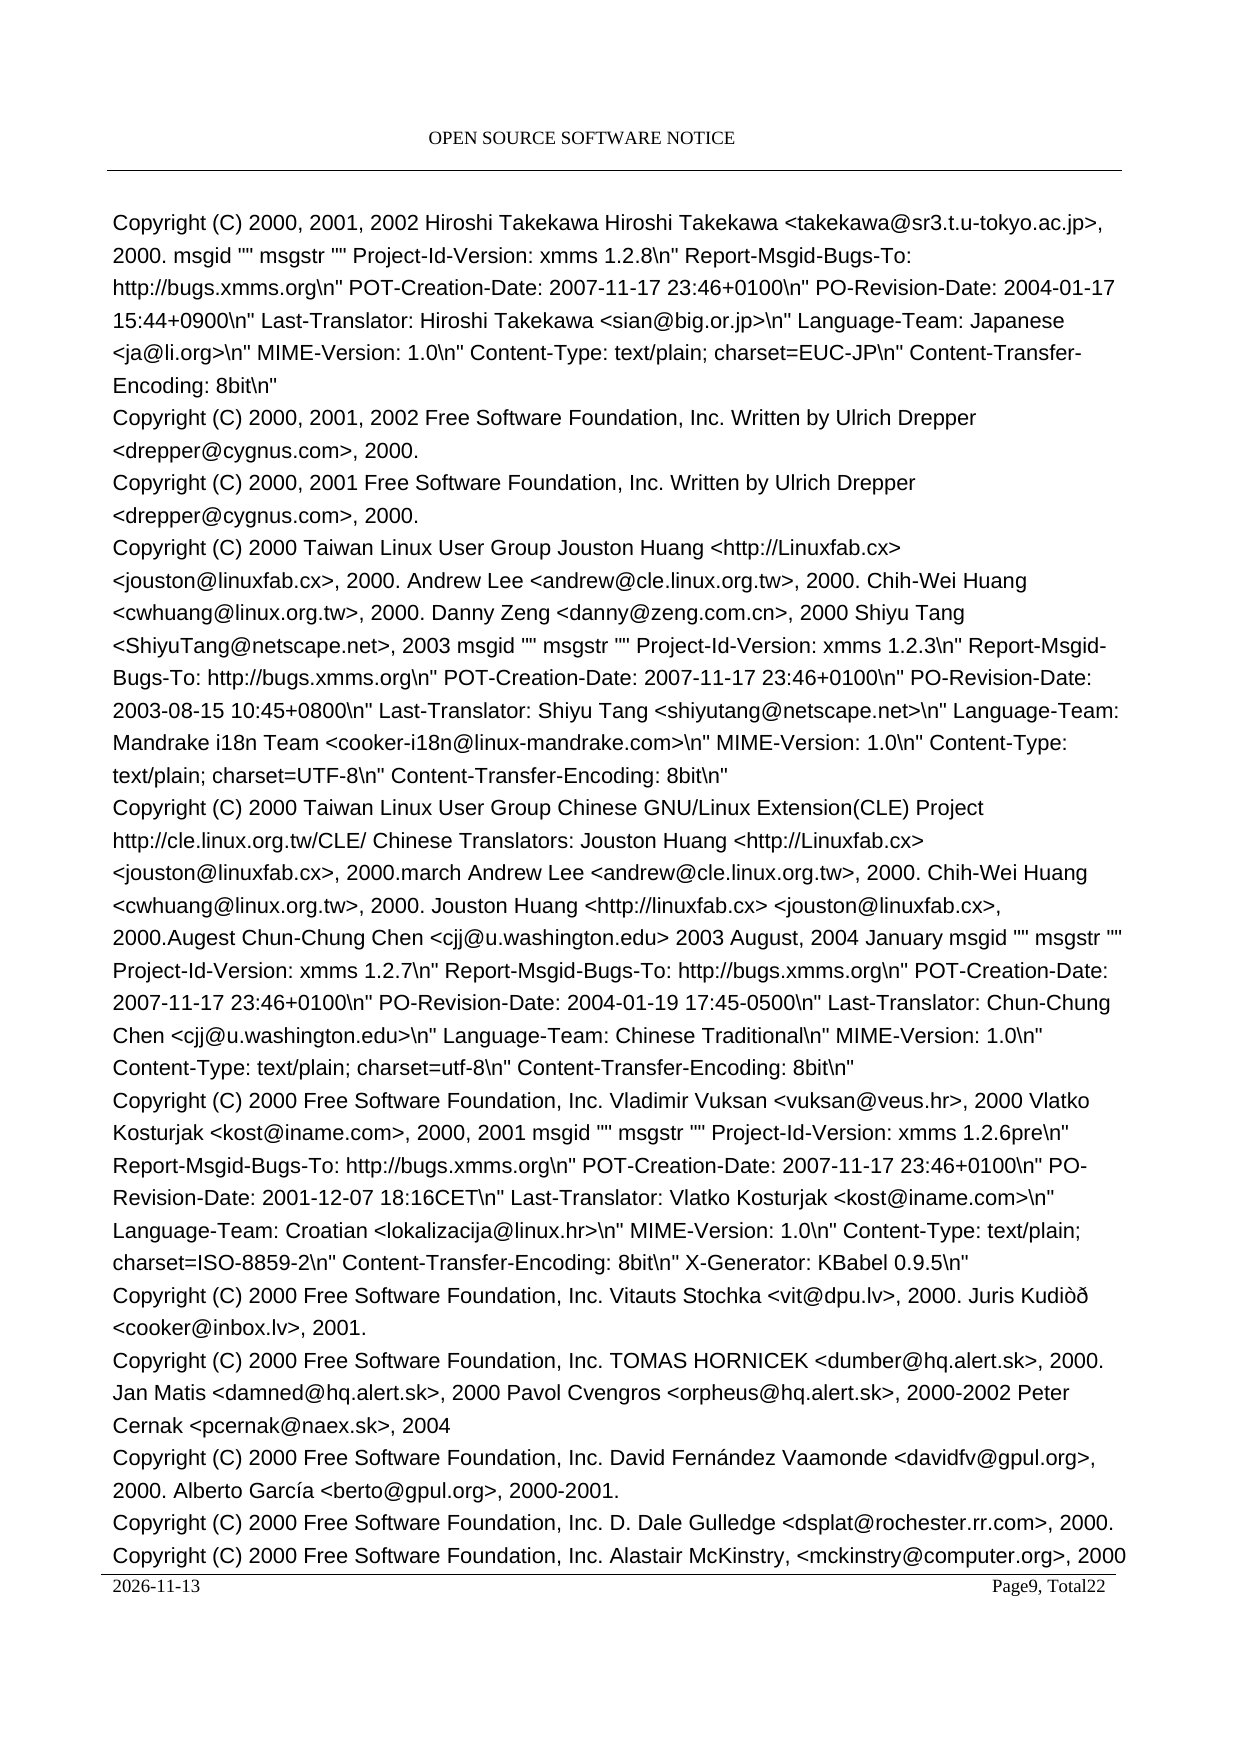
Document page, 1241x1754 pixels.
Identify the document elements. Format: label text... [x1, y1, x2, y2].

text Copyright (C) 2000 Taiwan Linux User Group Jouston Huang <http://Linuxfab.cx> <jouston@linuxfab.cx>, 2000. Andrew Lee <andrew@cle.linux.org.tw>, 2000. Chih-Wei Huang <cwhuang@linux.org.tw>, 2000. Danny Zeng <danny@zeng.com.cn>, 2000 Shiyu Tang <ShiyuTang@netscape.net>, 2003 msgid "" msgstr "" Project-Id-Version: xmms 1.2.3\n" Report-Msgid-Bugs-To: http://bugs.xmms.org\n" POT-Creation-Date: 2007-11-17 23:46+0100\n" PO-Revision-Date: 2003-08-15 10:45+0800\n" Last-Translator: Shiyu Tang <shiyutang@netscape.net>\n" Language-Team: Mandrake i18n Team <cooker-i18n@linux-mandrake.com>\n" MIME-Version: 1.0\n" Content-Type: text/plain; charset=UTF-8\n" Content-Transfer-Encoding: 8bit\n" [112, 531, 1128, 791]
text Copyright (C) 2000 Free Software Foundation, Inc. TOMAS HORNICEK <dumber@hq.alert.sk>, 2000. Jan Matis <damned@hq.alert.sk>, 2000 Pavol Cvengros <orpheus@hq.alert.sk>, 2000-2002 Peter Cernak <pcernak@naex.sk>, 2004 [112, 1344, 1128, 1441]
text Copyright (C) 2000 Free Software Foundation, Inc. Vitauts Stochka <vit@dpu.lv>, 2000. Juris Kudiòð <cooker@inbox.lv>, 2001. [112, 1279, 1128, 1344]
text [112, 1539, 1128, 1571]
text Copyright (C) 2000 Free Software Foundation, Inc. David Fernández Vaamonde <davidfv@gpul.org>, 2000. Alberto García <berto@gpul.org>, 2000-2001. [112, 1441, 1128, 1506]
text Copyright (C) 2000 Free Software Foundation, Inc. Vladimir Vuksan <vuksan@veus.hr>, 2000 Vlatko Kosturjak <kost@iname.com>, 2000, 2001 msgid "" msgstr "" Project-Id-Version: xmms 1.2.6pre\n" Report-Msgid-Bugs-To: http://bugs.xmms.org\n" POT-Creation-Date: 2007-11-17 23:46+0100\n" PO-Revision-Date: 2001-12-07 18:16CET\n" Last-Translator: Vlatko Kosturjak <kost@iname.com>\n" Language-Team: Croatian <lokalizacija@linux.hr>\n" MIME-Version: 1.0\n" Content-Type: text/plain; charset=ISO-8859-2\n" Content-Transfer-Encoding: 8bit\n" X-Generator: KBabel 0.9.5\n" [112, 1084, 1128, 1279]
text Copyright (C) 2000 Taiwan Linux User Group Chinese GNU/Linux Extension(CLE) Project http://cle.linux.org.tw/CLE/ Chinese Translators: Jouston Huang <http://Linuxfab.cx> <jouston@linuxfab.cx>, 2000.march Andrew Lee <andrew@cle.linux.org.tw>, 2000. Chih-Wei Huang <cwhuang@linux.org.tw>, 2000. Jouston Huang <http://linuxfab.cx> <jouston@linuxfab.cx>, 2000.Augest Chun-Chung Chen <cjj@u.washington.edu> 2003 August, 2004 January msgid "" msgstr "" Project-Id-Version: xmms 1.2.7\n" Report-Msgid-Bugs-To: http://bugs.xmms.org\n" POT-Creation-Date: 2007-11-17 23:46+0100\n" PO-Revision-Date: 2004-01-19 17:45-0500\n" Last-Translator: Chun-Chung Chen <cjj@u.washington.edu>\n" Language-Team: Chinese Traditional\n" MIME-Version: 1.0\n" Content-Type: text/plain; charset=utf-8\n" Content-Transfer-Encoding: 8bit\n" [112, 791, 1128, 1084]
text Copyright (C) 2000 Free Software Foundation, Inc. D. Dale Gulledge <dsplat@rochester.rr.com>, 2000. [112, 1506, 1128, 1539]
text Copyright (C) 2000, 2001, 2002 Free Software Foundation, Inc. Written by Ulrich Drepper <drepper@cygnus.com>, 2000. [112, 401, 1128, 466]
text Copyright (C) 2000, 2001 Free Software Foundation, Inc. Written by Ulrich Drepper <drepper@cygnus.com>, 2000. [112, 466, 1128, 531]
text Copyright (C) 2000, 2001, 2002 Hiroshi Takekawa Hiroshi Takekawa <takekawa@sr3.t.u-tokyo.ac.jp>, 2000. msgid "" msgstr "" Project-Id-Version: xmms 1.2.8\n" Report-Msgid-Bugs-To: http://bugs.xmms.org\n" POT-Creation-Date: 2007-11-17 23:46+0100\n" PO-Revision-Date: 2004-01-17 15:44+0900\n" Last-Translator: Hiroshi Takekawa <sian@big.or.jp>\n" Language-Team: Japanese <ja@li.org>\n" MIME-Version: 1.0\n" Content-Type: text/plain; charset=EUC-JP\n" Content-Transfer-Encoding: 8bit\n" [112, 206, 1128, 401]
